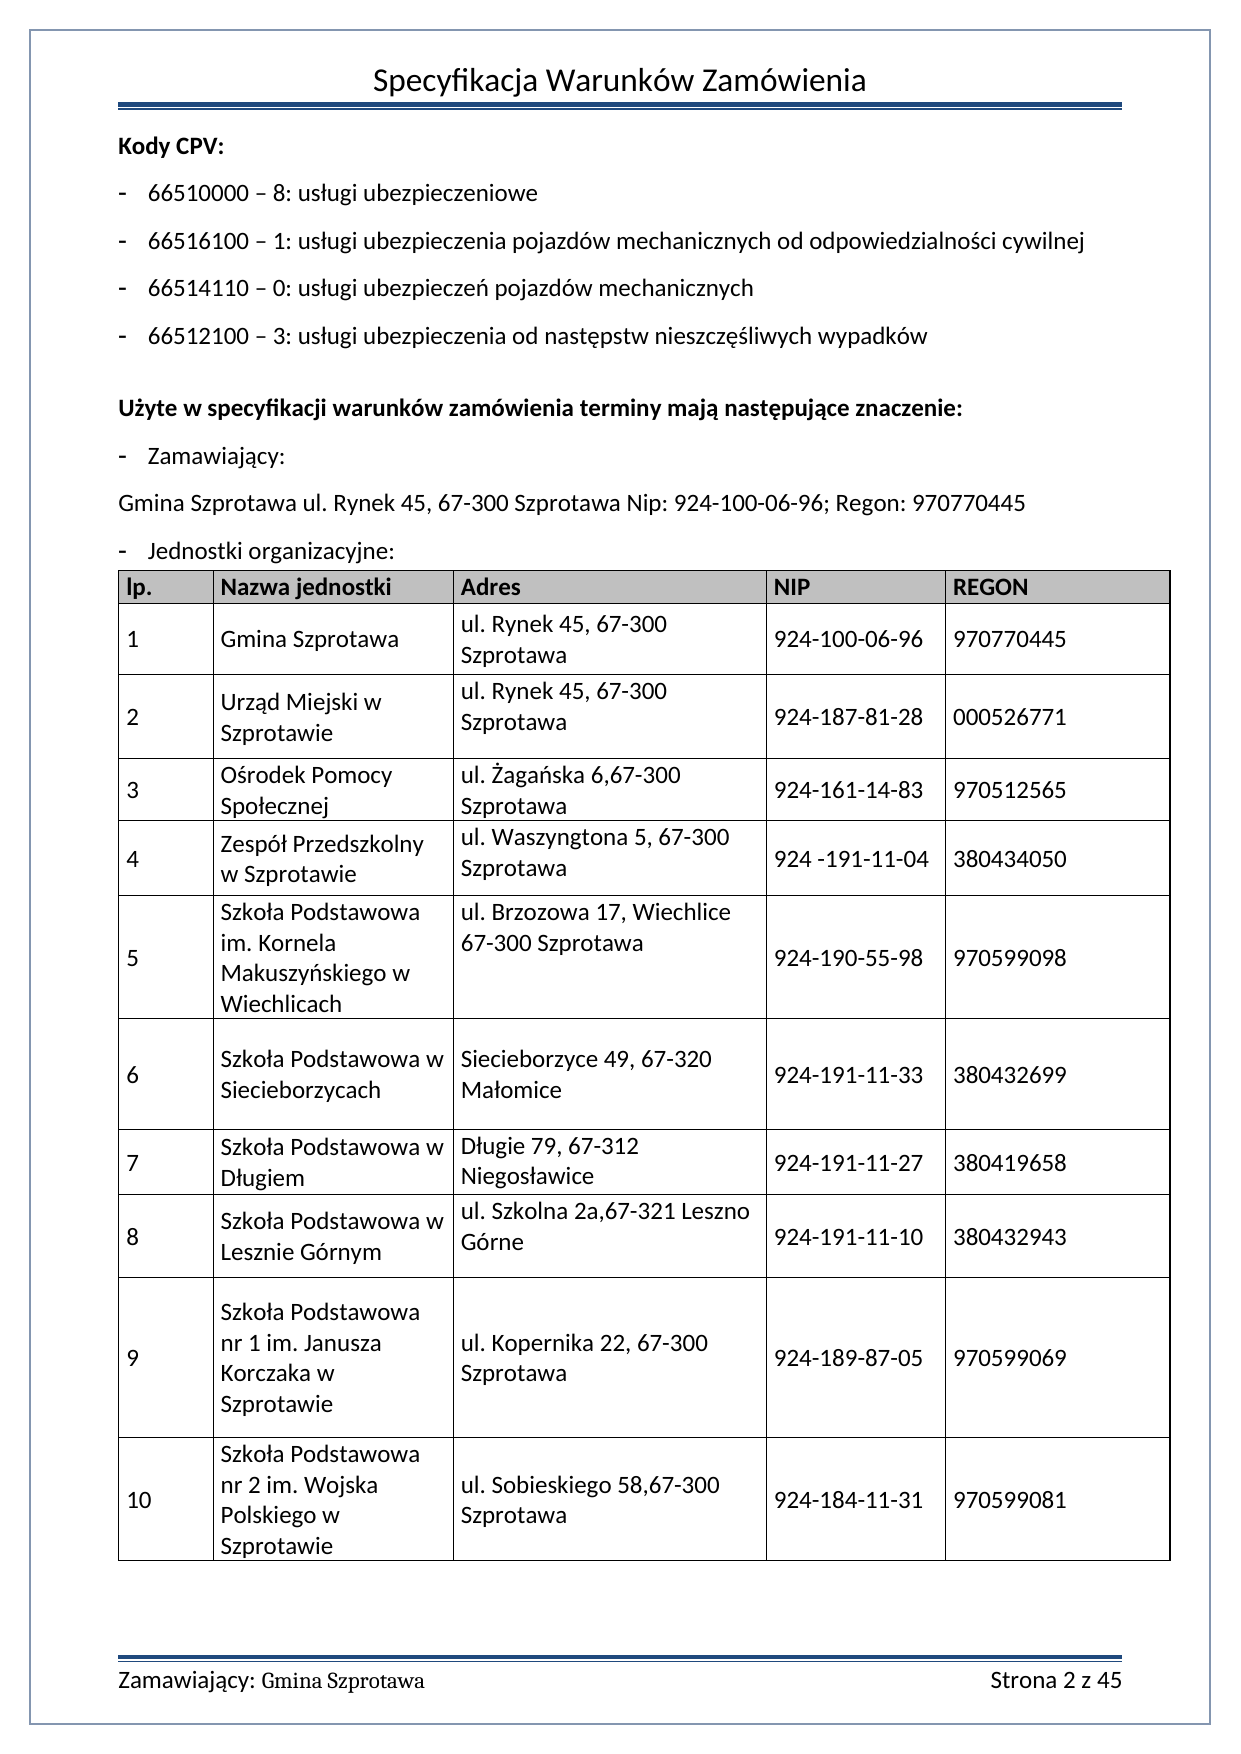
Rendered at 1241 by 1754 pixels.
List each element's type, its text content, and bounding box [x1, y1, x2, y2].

list 66510000 – 8: usługi ubezpieczeniowe [118, 177, 1122, 208]
list 66516100 – 1: usługi ubezpieczenia pojazdów mechanicznych od odpowiedzialności cywilnej [118, 225, 1122, 255]
table_cell Urząd Miejski w Szprotawie [214, 675, 453, 758]
table_cell 924-190-55-98 [767, 896, 945, 1018]
table_cell 000526771 [946, 675, 1169, 758]
table_header lp. [119, 571, 213, 603]
table_cell 924-189-87-05 [767, 1278, 945, 1437]
table_cell 10 [119, 1438, 213, 1560]
table_cell 380432943 [946, 1195, 1169, 1277]
table_cell Ośrodek Pomocy Społecznej [214, 759, 453, 820]
table_cell 380434050 [946, 821, 1169, 895]
table_cell Szkoła Podstawowa w Siecieborzycach [214, 1019, 453, 1129]
list Jednostki organizacyjne: [118, 535, 1122, 565]
table_cell 1 [119, 604, 213, 674]
table_cell Szkoła Podstawowa im. Kornela Makuszyńskiego w Wiechlicach [214, 896, 453, 1018]
table_cell 924 -191-11-04 [767, 821, 945, 895]
table_cell 380432699 [946, 1019, 1169, 1129]
table_cell 970599069 [946, 1278, 1169, 1437]
table_cell Szkoła Podstawowa nr 2 im. Wojska Polskiego w Szprotawie [214, 1438, 453, 1560]
table_cell Gmina Szprotawa [214, 604, 453, 674]
table_cell 9 [119, 1278, 213, 1437]
list 66514110 – 0: usługi ubezpieczeń pojazdów mechanicznych [118, 272, 1122, 303]
table_header NIP [767, 571, 945, 603]
table_cell Szkoła Podstawowa w Lesznie Górnym [214, 1195, 453, 1277]
table_cell 970599098 [946, 896, 1169, 1018]
table_cell 970512565 [946, 759, 1169, 820]
table_cell 924-100-06-96 [767, 604, 945, 674]
text Użyte w specyfikacji warunków zamówienia terminy mają następujące znaczenie: [118, 392, 1122, 423]
text Kody CPV: [118, 130, 1122, 160]
table_cell 3 [119, 759, 213, 820]
table_cell 7 [119, 1130, 213, 1194]
table_cell ul. Rynek 45, 67-300 Szprotawa [454, 675, 766, 758]
table_cell 924-161-14-83 [767, 759, 945, 820]
table_cell Szkoła Podstawowa w Długiem [214, 1130, 453, 1194]
list Zamawiający: [118, 440, 1122, 470]
table_cell 8 [119, 1195, 213, 1277]
table_cell 924-187-81-28 [767, 675, 945, 758]
table_cell Długie 79, 67-312 Niegosławice [454, 1130, 766, 1194]
table_cell 924-191-11-33 [767, 1019, 945, 1129]
table_header Nazwa jednostki [214, 571, 453, 603]
text Gmina Szprotawa ul. Rynek 45, 67-300 Szprotawa Nip: 924-100-06-96; Regon: 970770445 [118, 487, 1122, 518]
table_cell 924-184-11-31 [767, 1438, 945, 1560]
table_cell Zespół Przedszkolny w Szprotawie [214, 821, 453, 895]
table_cell ul. Waszyngtona 5, 67-300 Szprotawa [454, 821, 766, 895]
list 66512100 – 3: usługi ubezpieczenia od następstw nieszczęśliwych wypadków [118, 320, 1122, 350]
table_cell 5 [119, 896, 213, 1018]
table_cell ul. Szkolna 2a,67-321 Leszno Górne [454, 1195, 766, 1277]
table_cell 970599081 [946, 1438, 1169, 1560]
table_header Adres [454, 571, 766, 603]
table_cell 4 [119, 821, 213, 895]
table_cell ul. Rynek 45, 67-300 Szprotawa [454, 604, 766, 674]
table_cell 6 [119, 1019, 213, 1129]
table_cell ul. Sobieskiego 58,67-300 Szprotawa [454, 1438, 766, 1560]
table_cell ul. Kopernika 22, 67-300 Szprotawa [454, 1278, 766, 1437]
table_cell 924-191-11-10 [767, 1195, 945, 1277]
table_header REGON [946, 571, 1169, 603]
table_cell 380419658 [946, 1130, 1169, 1194]
table_cell Szkoła Podstawowa nr 1 im. Janusza Korczaka w Szprotawie [214, 1278, 453, 1437]
table_cell 970770445 [946, 604, 1169, 674]
table_cell ul. Żagańska 6,67-300 Szprotawa [454, 759, 766, 820]
table_cell Siecieborzyce 49, 67-320 Małomice [454, 1019, 766, 1129]
table_cell 2 [119, 675, 213, 758]
table_cell ul. Brzozowa 17, Wiechlice 67-300 Szprotawa [454, 896, 766, 1018]
table_cell 924-191-11-27 [767, 1130, 945, 1194]
